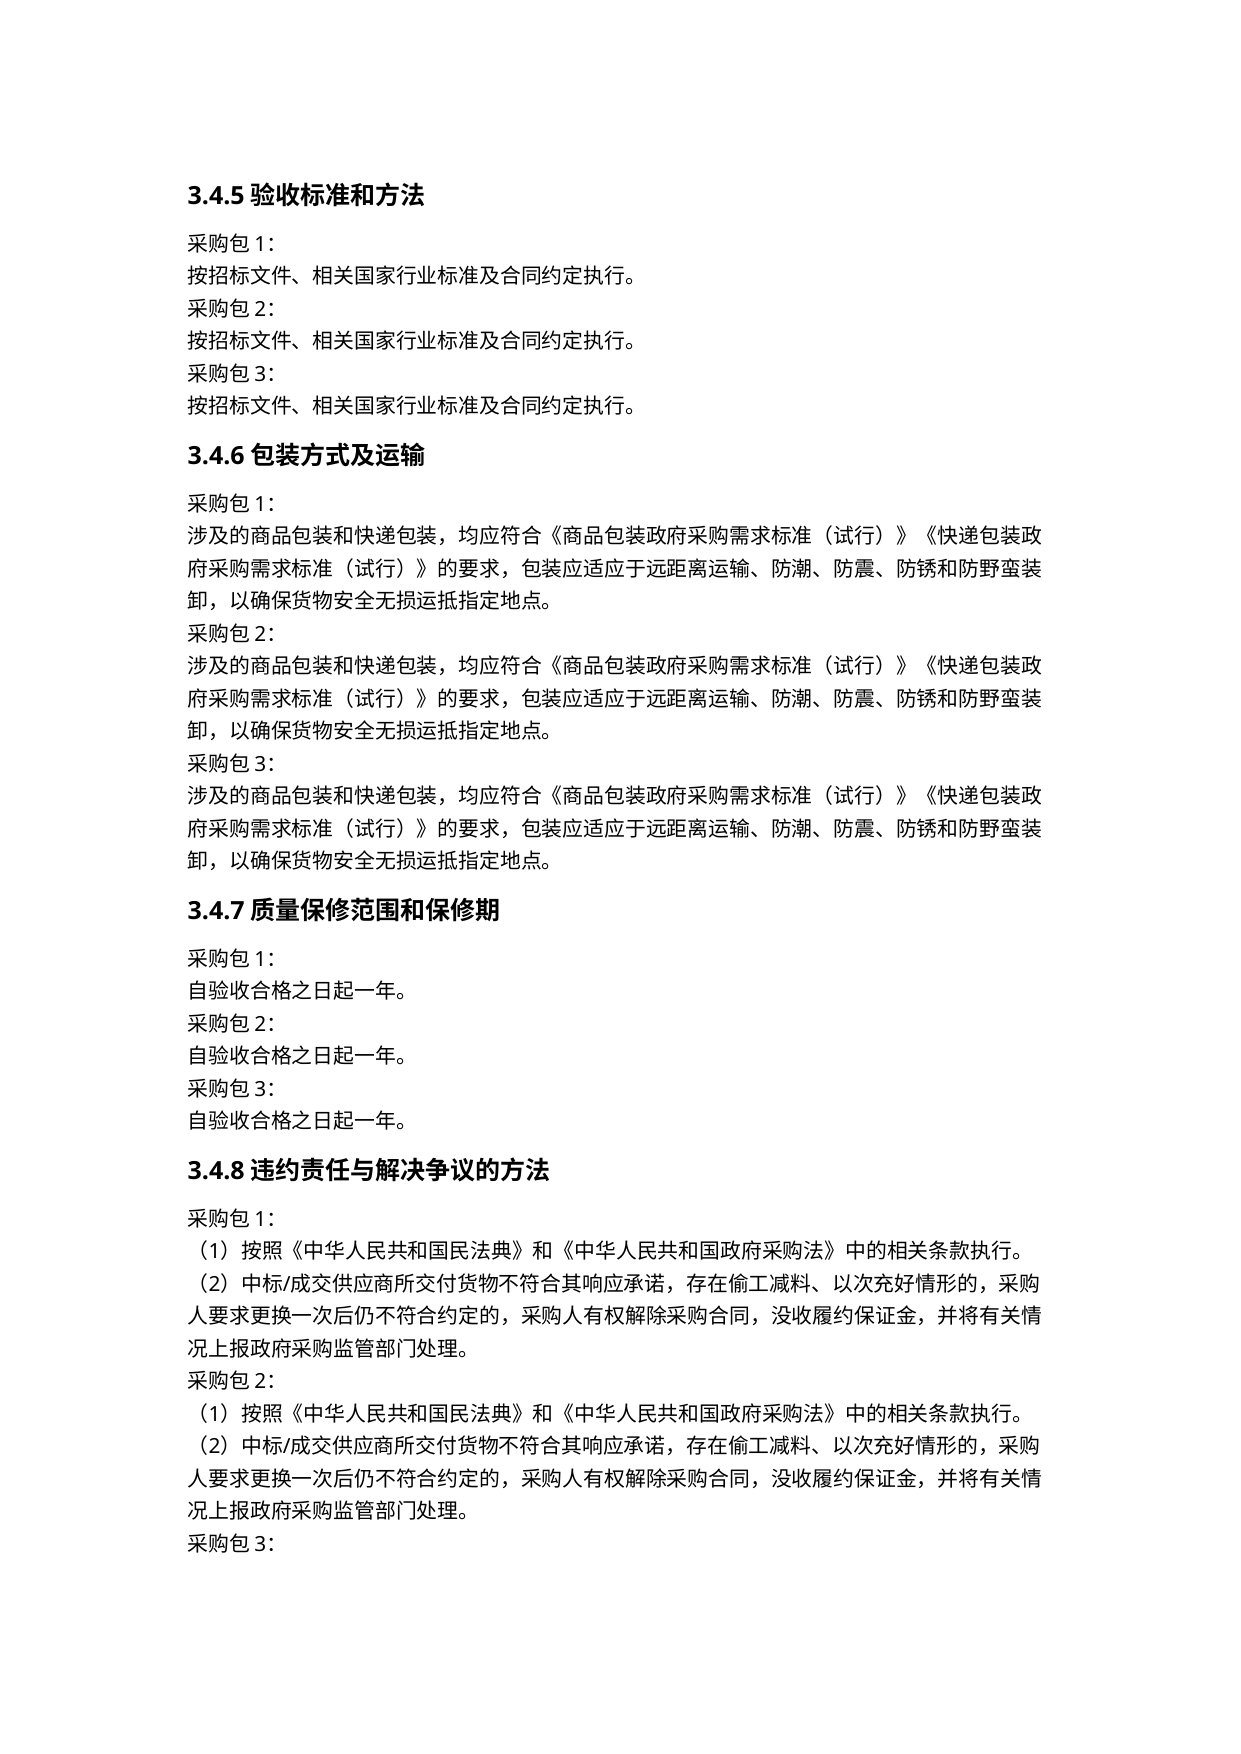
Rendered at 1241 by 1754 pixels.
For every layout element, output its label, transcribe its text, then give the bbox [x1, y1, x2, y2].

text 自验收合格之日起一年。 [187, 1039, 1053, 1072]
text 采购包3： [187, 747, 1053, 779]
text 自验收合格之日起一年。 [187, 974, 1053, 1007]
text 采购包3： [187, 1527, 1053, 1559]
text 采购包1： [187, 1202, 1053, 1234]
text 采购包1： [187, 227, 1053, 259]
text 自验收合格之日起一年。 [187, 1104, 1053, 1137]
text 采购包1： [187, 487, 1053, 519]
text 采购包1： [187, 942, 1053, 974]
text 3.4.8违约责任与解决争议的方法 [187, 1137, 1053, 1202]
text 3.4.5验收标准和方法 [187, 162, 1053, 227]
text 3.4.6包装方式及运输 [187, 422, 1053, 487]
text 按招标文件、相关国家行业标准及合同约定执行。 [187, 389, 1053, 422]
text 按招标文件、相关国家行业标准及合同约定执行。 [187, 324, 1053, 357]
text 采购包2： [187, 292, 1053, 324]
text 采购包3： [187, 1072, 1053, 1104]
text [187, 1397, 1053, 1527]
text 涉及的商品包装和快递包装，均应符合《商品包装政府采购需求标准（试行）》《快递包装政府采购需求标准（试行）》的要求，包装应适应于远距离运输、防潮、防震、防锈和防野蛮装卸，以确保货物安全无损运抵指定地点。 [187, 779, 1053, 877]
text 涉及的商品包装和快递包装，均应符合《商品包装政府采购需求标准（试行）》《快递包装政府采购需求标准（试行）》的要求，包装应适应于远距离运输、防潮、防震、防锈和防野蛮装卸，以确保货物安全无损运抵指定地点。 [187, 649, 1053, 747]
text 采购包3： [187, 357, 1053, 389]
text 按招标文件、相关国家行业标准及合同约定执行。 [187, 259, 1053, 292]
text 采购包2： [187, 1007, 1053, 1039]
text 涉及的商品包装和快递包装，均应符合《商品包装政府采购需求标准（试行）》《快递包装政府采购需求标准（试行）》的要求，包装应适应于远距离运输、防潮、防震、防锈和防野蛮装卸，以确保货物安全无损运抵指定地点。 [187, 519, 1053, 617]
text 采购包2： [187, 1364, 1053, 1397]
text 3.4.7质量保修范围和保修期 [187, 877, 1053, 942]
text 采购包2： [187, 617, 1053, 649]
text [187, 1234, 1053, 1364]
